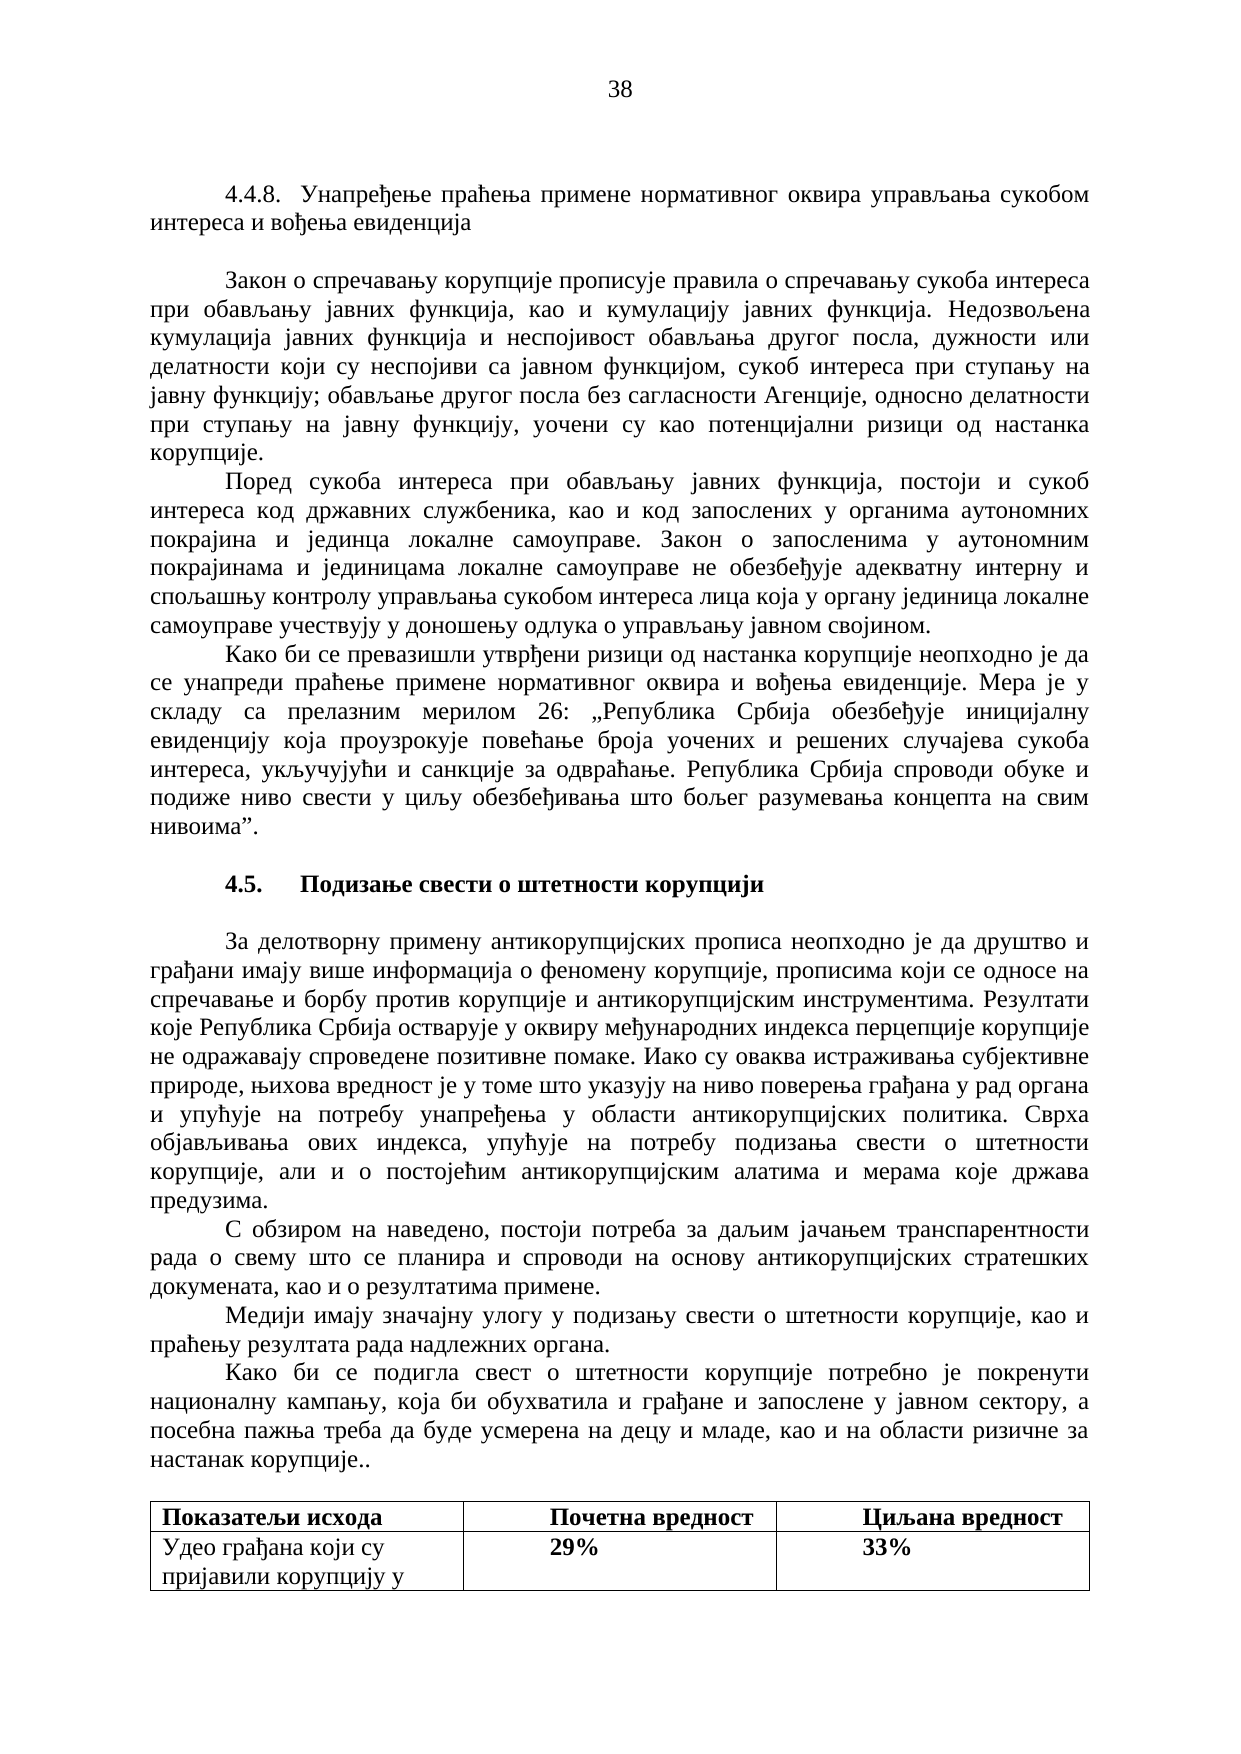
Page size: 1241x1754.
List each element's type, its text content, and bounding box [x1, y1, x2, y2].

text Како би се подигла свест о штетности корупције потребно је покренути националну кампању, која би обухватила и грађане и запослене у јавном сектору, а посебна пажња треба да буде усмерена на децу и младе, као и на области ризичне за настанак корупције.. [150, 1357, 1090, 1472]
list Подизање свести о штетности корупцији [150, 869, 1090, 897]
text Како би се превазишли утврђени ризици од настанка корупције неопходно је да се унапреди праћење примене нормативног оквира и вођења евиденције. Мера је у складу са прелазним мерилом 26: „Република Србија обезбеђује иницијалну евиденцију која проузрокује повећање броја уочених и решених случајева сукоба интереса, укључујући и санкције за одвраћање. Република Србија спроводи обуке и подиже ниво свести у циљу обезбеђивања што бољег разумевања концепта на свим нивоима”. [150, 639, 1090, 840]
text Медији имају значајну улогу у подизању свести о штетности корупције, као и праћењу резултата рада надлежних органа. [150, 1300, 1090, 1357]
text С обзиром на наведено, постоји потреба за даљим јачањем транспарентности рада о свему што се планира и спроводи на основу антикорупцијских стратешких докумената, као и о резултатима примене. [150, 1214, 1090, 1300]
text За делотворну примену антикорупцијских прописа неопходно је да друштво и грађани имају више информација о феномену корупције, прописима који се односе на спречавање и борбу против корупције и антикорупцијским инструментима. Резултати које Република Србија остварује у оквиру међународних индекса перцепције корупције не одражавају спроведене позитивне помаке. Иако су оваква истраживања субјективне природе, њихова вредност је у томе што указују на ниво поверења грађана у рад органа и упућује на потребу унапређења у области антикорупцијских политика. Сврха објављивања ових индекса, упућује на потребу подизања свести о штетности корупције, али и о постојећим антикорупцијским алатима и мерама које држава предузима. [150, 926, 1090, 1214]
table_header Показатељи исхода [151, 1502, 463, 1531]
text Закон о спречавању корупције прописује правила о спречавању сукоба интереса при обављању јавних функција, као и кумулацију јавних функција. Недозвољена кумулација јавних функција и неспојивост обављања другог посла, дужности или делатности који су неспојиви са јавном функцијом, сукоб интереса при ступању на јавну функцију; обављање другог посла без сагласности Агенције, односно делатности при ступању на јавну функцију, уочени су као потенцијални ризици од настанка корупције. [150, 265, 1090, 466]
table_header Почетна вредност [464, 1502, 776, 1531]
table_cell 33% [777, 1532, 1089, 1589]
list Унапређење праћења примене нормативног оквира управљања сукобом интереса и вођења евиденција [150, 179, 1090, 236]
table_header Циљана вредност [777, 1502, 1089, 1531]
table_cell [151, 1532, 463, 1589]
text Поред сукоба интереса при обављању јавних функција, постоји и сукоб интереса код државних службеника, као и код запослених у органима аутономних покрајина и јединца локалне самоуправе. Закон о запосленима у аутономним покрајинама и јединицама локалне самоуправе не обезбеђује адекватну интерну и спољашњу контролу управљања сукобом интереса лица која у органу јединица локалне самоуправе учествују у доношењу одлука о управљању јавном својином. [150, 466, 1090, 639]
table_cell 29% [464, 1532, 776, 1589]
